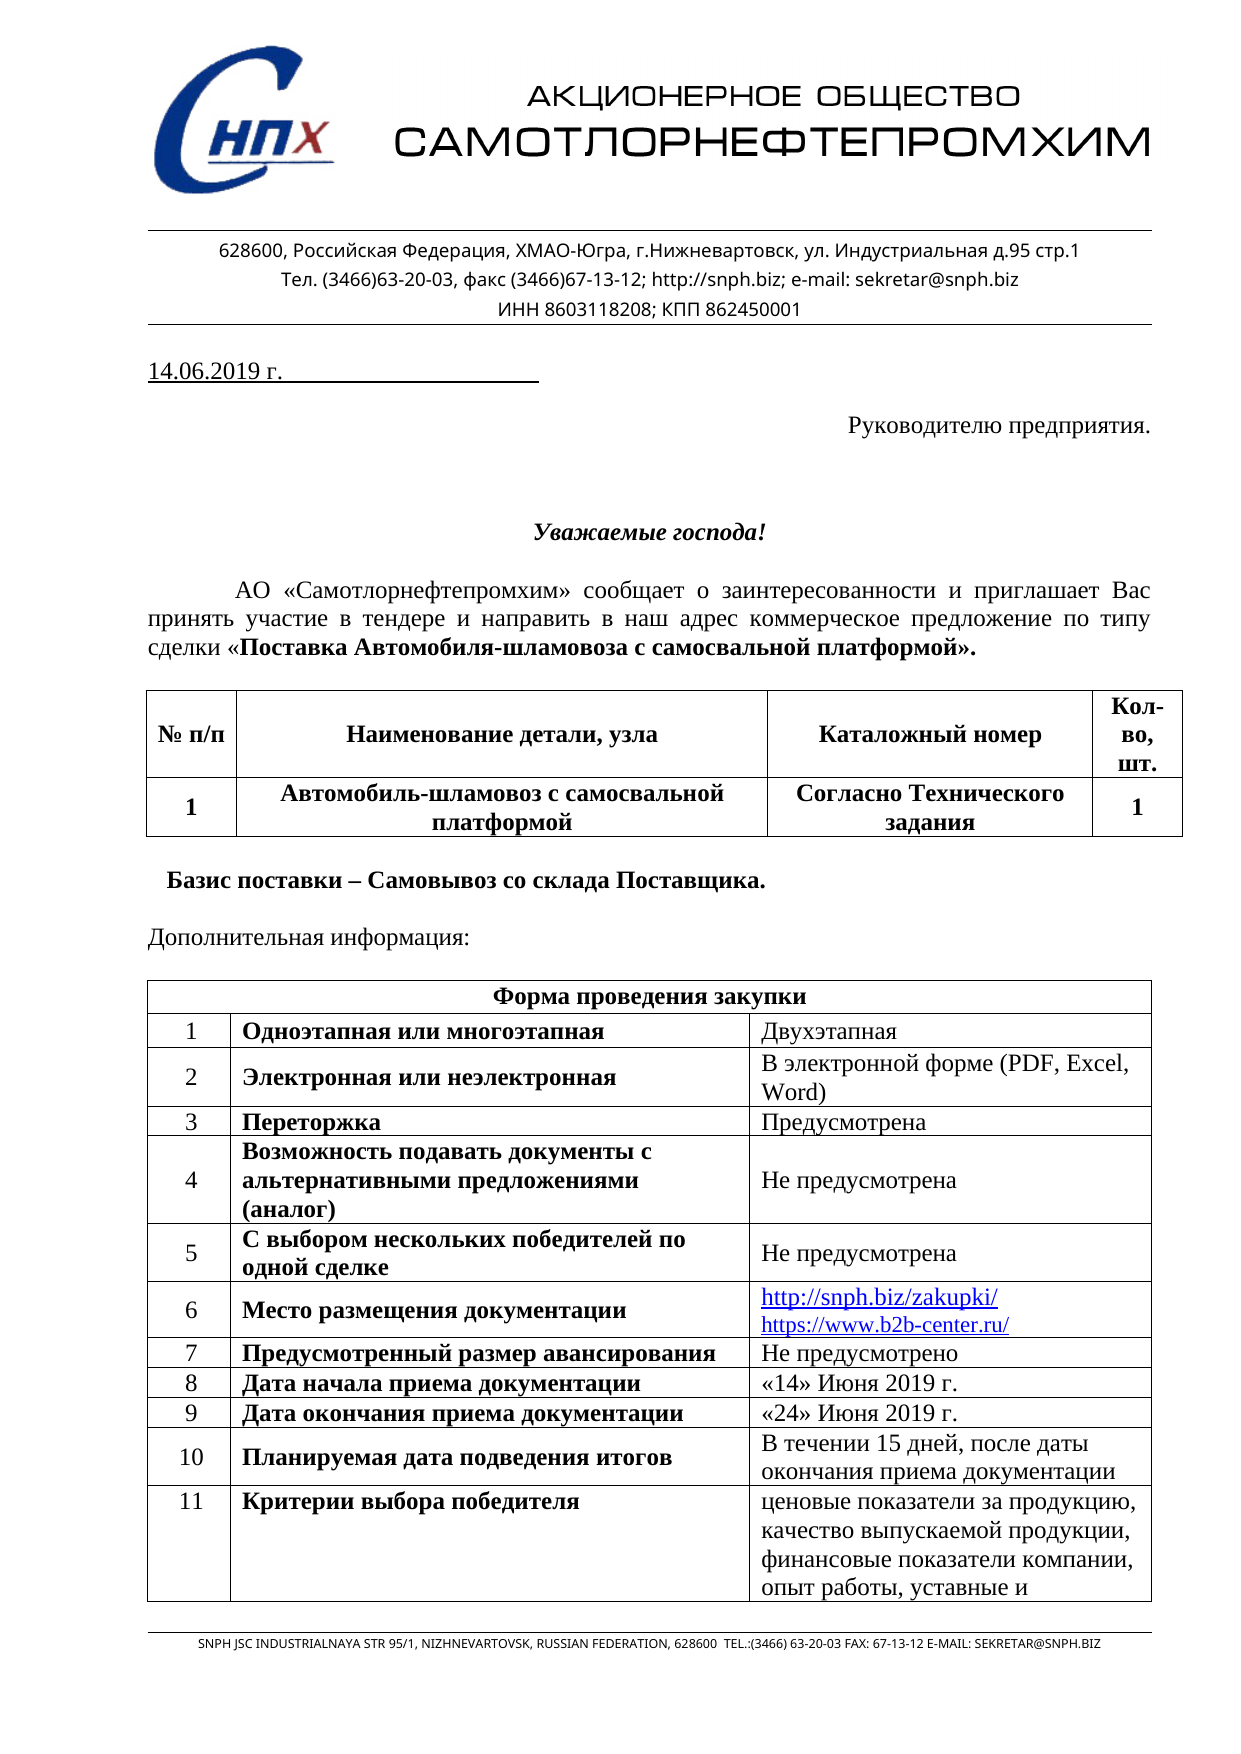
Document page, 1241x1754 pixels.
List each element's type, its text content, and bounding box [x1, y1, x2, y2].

table_cell Согласно Технического задания [768, 778, 1092, 836]
table_cell Электронная или неэлектронная [231, 1048, 749, 1106]
table_header Кол-во, шт. [1093, 691, 1182, 777]
table_cell Возможность подавать документы с альтернативными предложениями (аналог) [231, 1136, 749, 1223]
table_cell 6 [148, 1282, 230, 1337]
table_cell Одноэтапная или многоэтапная [231, 1014, 749, 1047]
table_cell 5 [148, 1224, 230, 1281]
table_cell http://snph.biz/zakupki/ https://www.b2b-center.ru/ [750, 1282, 1151, 1337]
table_cell 7 [148, 1338, 230, 1367]
picture [152, 45, 337, 196]
table_cell Не предусмотрено [750, 1338, 1151, 1367]
table_cell 1 [147, 778, 236, 836]
text Руководителю предприятия. [148, 410, 1152, 439]
table_cell С выбором нескольких победителей по одной сделке [231, 1224, 749, 1281]
table_cell В электронной форме (PDF, Excel, Word) [750, 1048, 1151, 1106]
table_cell «14» Июня 2019 г. [750, 1368, 1151, 1397]
table_cell Место размещения документации [231, 1282, 749, 1337]
table_cell 1 [148, 1014, 230, 1047]
text Дополнительная информация: [148, 922, 1152, 951]
table_header № п/п [147, 691, 236, 777]
table_cell Не предусмотрена [750, 1224, 1151, 1281]
table_cell Автомобиль-шламовоз с самосвальной платформой [237, 778, 767, 836]
table_cell Дата окончания приема документации [231, 1398, 749, 1427]
table_cell Не предусмотрена [750, 1136, 1151, 1223]
table_cell Планируемая дата подведения итогов [231, 1428, 749, 1485]
table_cell 2 [148, 1048, 230, 1106]
table_cell 10 [148, 1428, 230, 1485]
table_cell Предусмотренный размер авансирования [231, 1338, 749, 1367]
table_cell Переторжка [231, 1107, 749, 1135]
table_cell 4 [148, 1136, 230, 1223]
text 14.06.2019 г. [148, 356, 1152, 385]
text Уважаемые господа! [148, 517, 1152, 546]
table_header Каталожный номер [768, 691, 1092, 777]
picture [387, 54, 1167, 165]
table_cell 9 [148, 1398, 230, 1427]
table_header Форма проведения закупки [148, 981, 1151, 1013]
table_cell 1 [1093, 778, 1182, 836]
table_cell «24» Июня 2019 г. [750, 1398, 1151, 1427]
table_cell 11 [148, 1486, 230, 1601]
table_cell 3 [148, 1107, 230, 1135]
text Базис поставки – Самовывоз со склада Поставщика. [148, 865, 1152, 893]
table_cell В течении 15 дней, после даты окончания приема документации [750, 1428, 1151, 1485]
text АО «Самотлорнефтепромхим» сообщает о заинтересованности и приглашает Вас принять участие в тендере и направить в наш адрес коммерческое предложение по типу сделки «Поставка Автомобиля-шламовоза с самосвальной платформой». [148, 575, 1152, 661]
table_header Наименование детали, узла [237, 691, 767, 777]
table_cell Двухэтапная [750, 1014, 1151, 1047]
table_cell 8 [148, 1368, 230, 1397]
table_cell Критерии выбора победителя [231, 1486, 749, 1601]
table_cell Дата начала приема документации [231, 1368, 749, 1397]
table_cell Предусмотрена [750, 1107, 1151, 1135]
